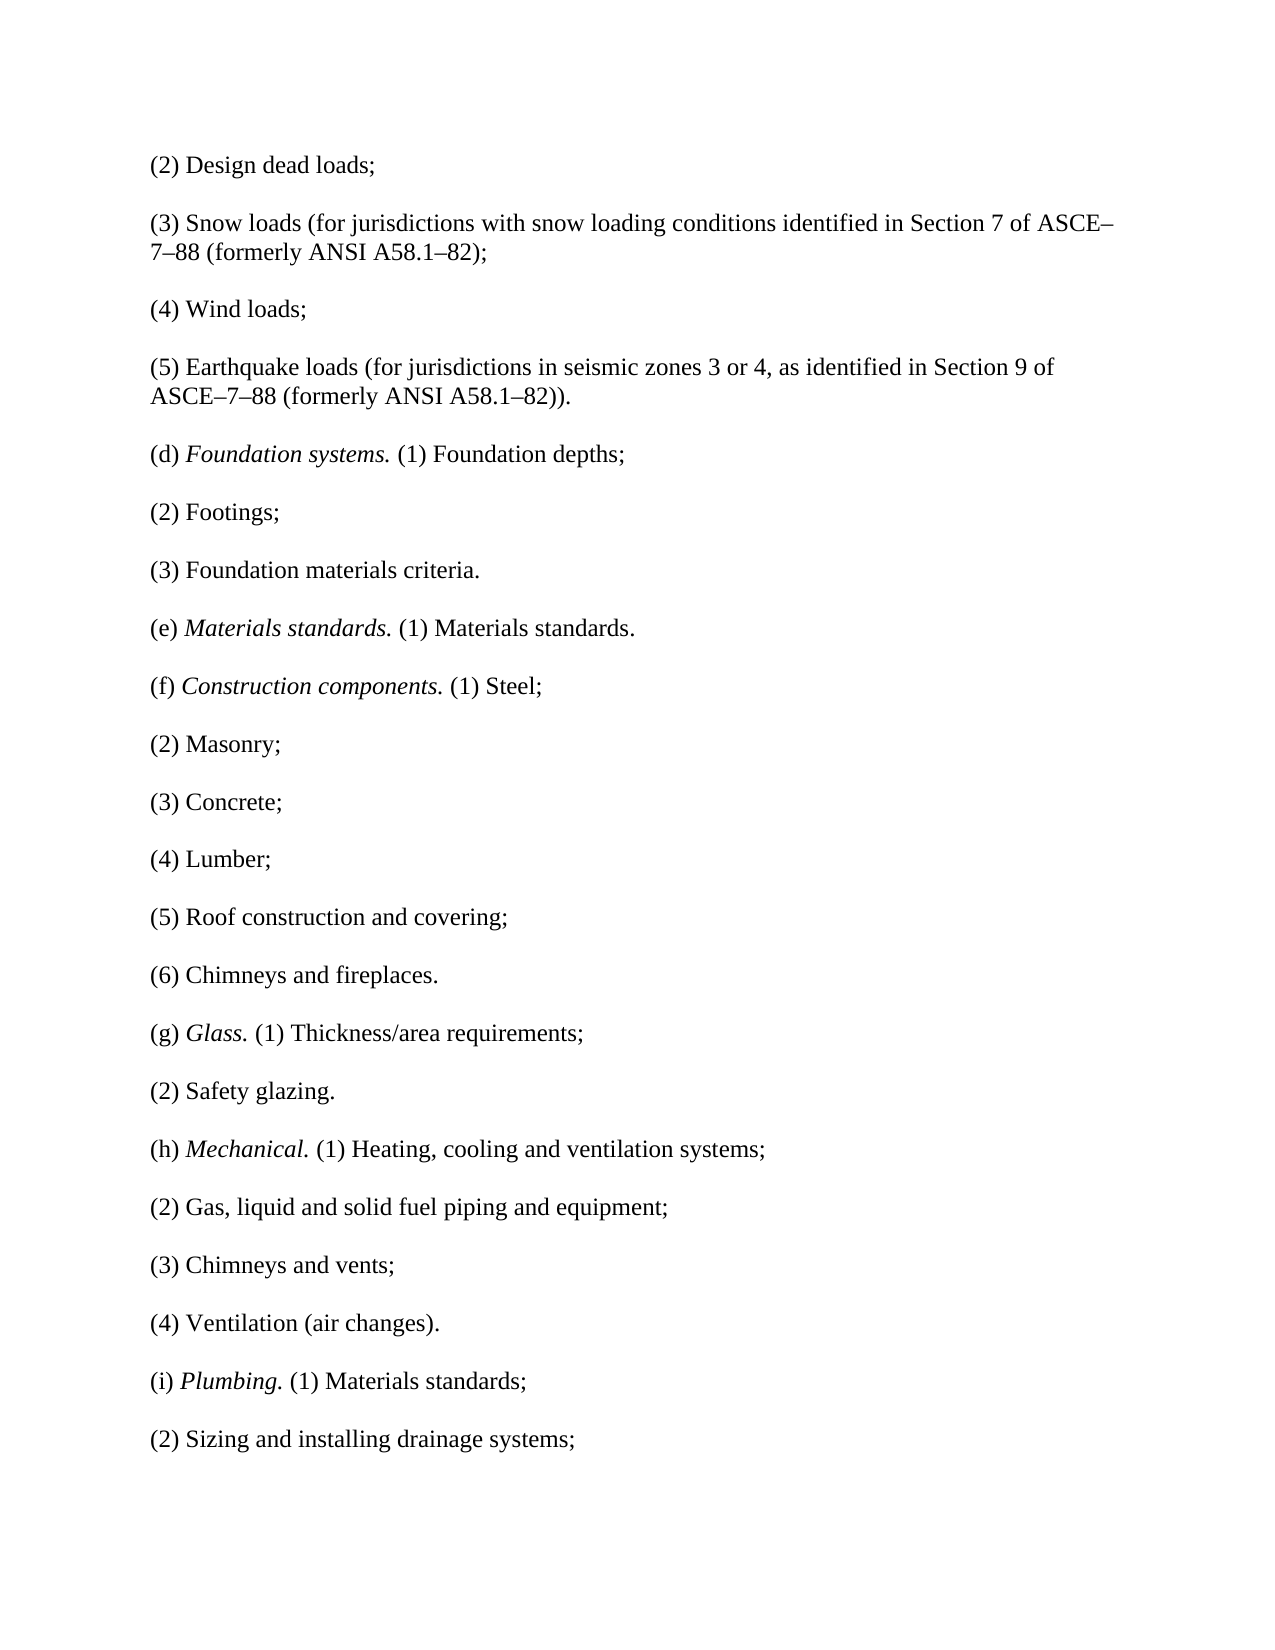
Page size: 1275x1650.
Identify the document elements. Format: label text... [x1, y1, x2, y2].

text (5) Earthquake loads (for jurisdictions in seismic zones 3 or 4, as identified in Section 9 of ASCE–7–88 (formerly ANSI A58.1–82)). [150, 352, 1125, 410]
text (2) Sizing and installing drainage systems; [150, 1424, 1125, 1452]
text (i) Plumbing. (1) Materials standards; [150, 1366, 1125, 1394]
text (g) Glass. (1) Thickness/area requirements; [150, 1018, 1125, 1047]
text (4) Ventilation (air changes). [150, 1308, 1125, 1337]
text (h) Mechanical. (1) Heating, cooling and ventilation systems; [150, 1134, 1125, 1163]
text (2) Safety glazing. [150, 1076, 1125, 1105]
text (3) Foundation materials criteria. [150, 555, 1125, 584]
text (2) Gas, liquid and solid fuel piping and equipment; [150, 1192, 1125, 1221]
text (6) Chimneys and fireplaces. [150, 960, 1125, 989]
text (4) Lumber; [150, 844, 1125, 873]
text (2) Footings; [150, 497, 1125, 526]
text (2) Masonry; [150, 729, 1125, 757]
text (3) Chimneys and vents; [150, 1250, 1125, 1279]
text (5) Roof construction and covering; [150, 902, 1125, 931]
text (e) Materials standards. (1) Materials standards. [150, 613, 1125, 642]
text (f) Construction components. (1) Steel; [150, 671, 1125, 699]
text (2) Design dead loads; [150, 150, 1125, 179]
text (3) Concrete; [150, 787, 1125, 815]
text (4) Wind loads; [150, 294, 1125, 323]
text (d) Foundation systems. (1) Foundation depths; [150, 439, 1125, 468]
text (3) Snow loads (for jurisdictions with snow loading conditions identified in Section 7 of ASCE–7–88 (formerly ANSI A58.1–82); [150, 208, 1125, 265]
